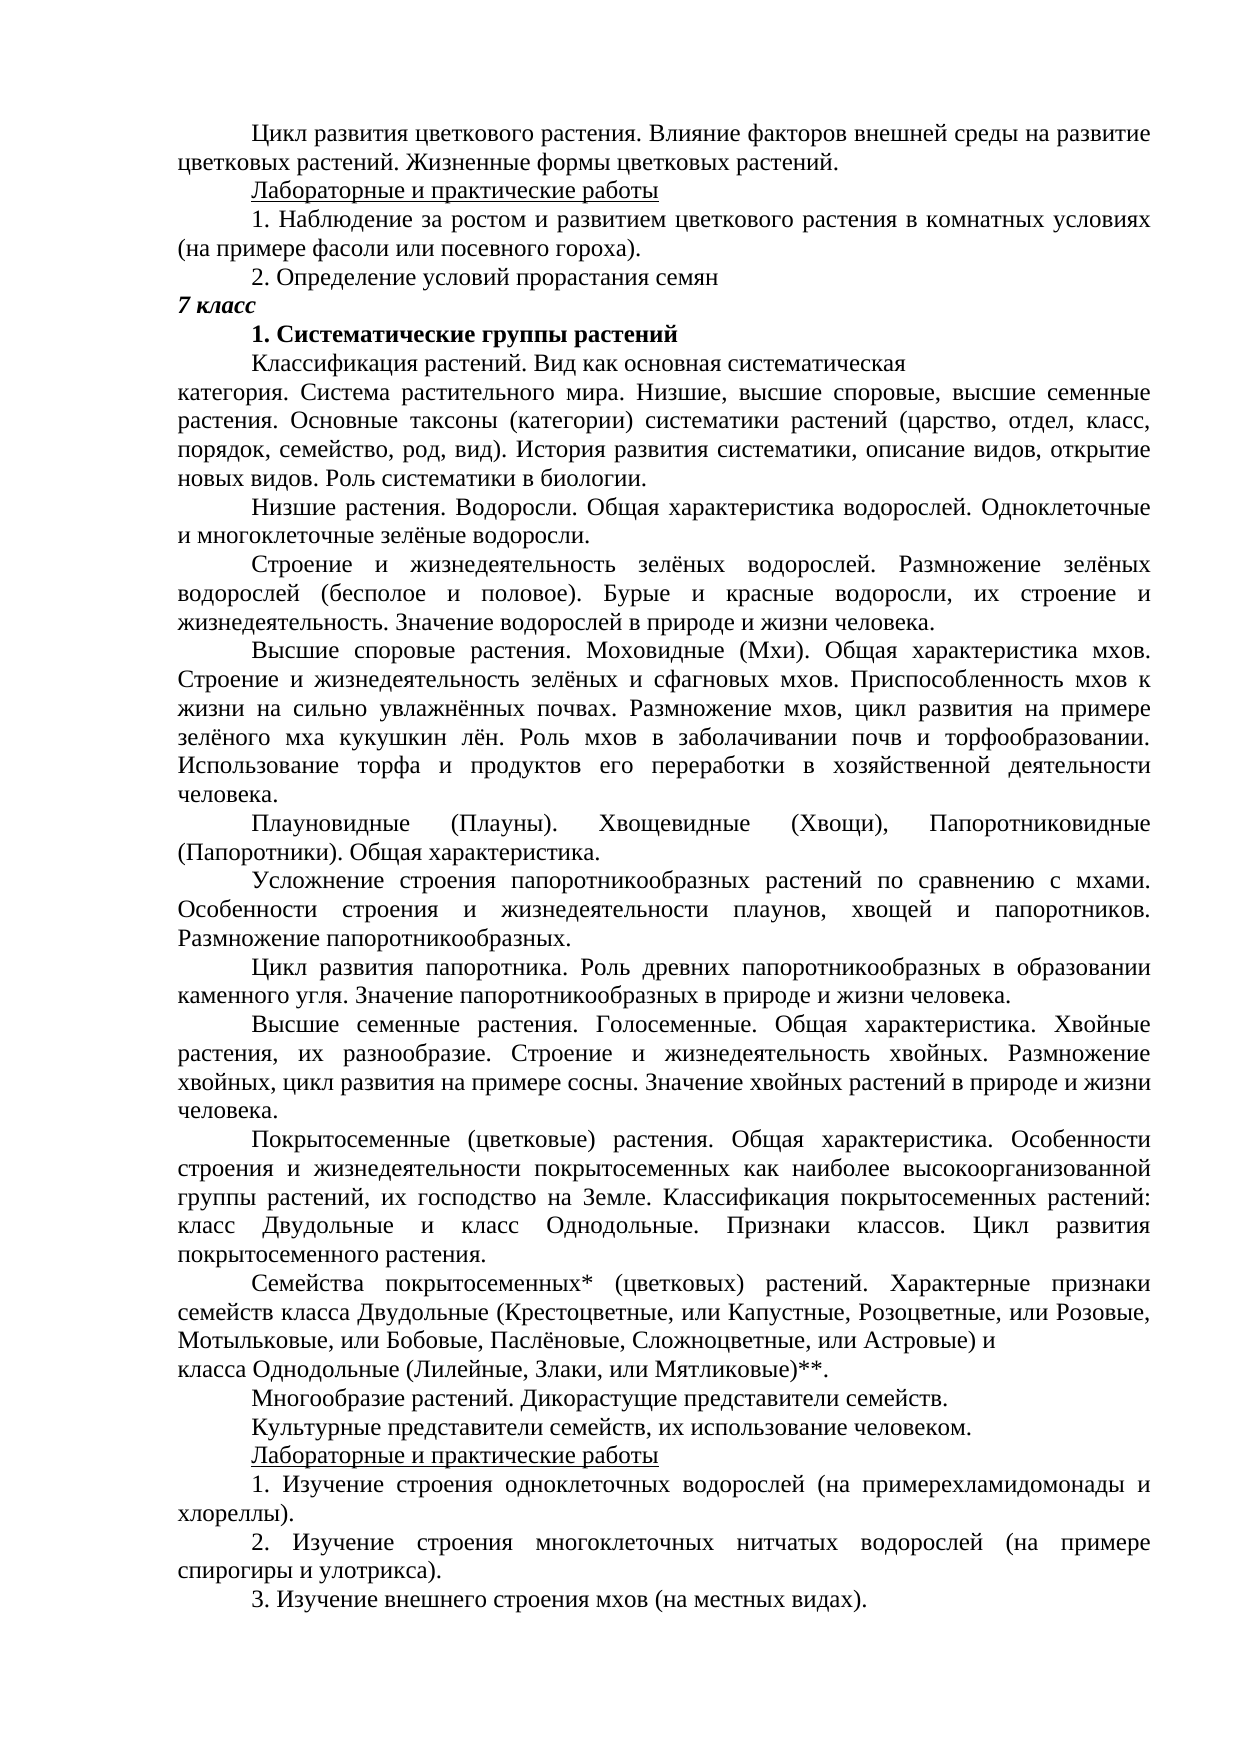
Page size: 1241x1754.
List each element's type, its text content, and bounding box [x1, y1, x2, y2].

text Строение и жизнедеятельность зелёных водорослей. Размножение зелёных водорослей (бесполое и половое). Бурые и красные водоросли, их строение и жизнедеятельность. Значение водорослей в природе и жизни человека. [177, 549, 1152, 636]
text категория. Система растительного мира. Низшие, высшие споровые, высшие семенные растения. Основные таксоны (категории) систематики растений (царство, отдел, класс, порядок, семейство, род, вид). История развития систематики, описание видов, открытие новых видов. Роль систематики в биологии. [177, 377, 1152, 492]
text 7 класс [177, 291, 1152, 319]
text Классификация растений. Вид как основная систематическая [177, 348, 1152, 377]
text Высшие споровые растения. Моховидные (Мхи). Общая характеристика мхов. Строение и жизнедеятельность зелёных и сфагновых мхов. Приспособленность мхов к жизни на сильно увлажнённых почвах. Размножение мхов, цикл развития на примере зелёного мха кукушкин лён. Роль мхов в заболачивании почв и торфообразовании. Использование торфа и продуктов его переработки в хозяйственной деятельности человека. [177, 636, 1152, 808]
text 2. Определение условий прорастания семян [177, 262, 1152, 291]
text Культурные представители семейств, их использование человеком. [177, 1412, 1152, 1441]
text 1. Изучение строения одноклеточных водорослей (на примерехламидомонады и хлореллы). [177, 1469, 1152, 1527]
text Многообразие растений. Дикорастущие представители семейств. [177, 1383, 1152, 1412]
text Лабораторные и практические работы [177, 176, 1152, 204]
text Цикл развития папоротника. Роль древних папоротникообразных в образовании каменного угля. Значение папоротникообразных в природе и жизни человека. [177, 952, 1152, 1009]
text Плауновидные (Плауны). Хвощевидные (Хвощи), Папоротниковидные (Папоротники). Общая характеристика. [177, 808, 1152, 866]
text Высшие семенные растения. Голосеменные. Общая характеристика. Хвойные растения, их разнообразие. Строение и жизнедеятельность хвойных. Размножение хвойных, цикл развития на примере сосны. Значение хвойных растений в природе и жизни [177, 1009, 1152, 1096]
text 1. Систематические группы растений [177, 319, 1152, 348]
text Покрытосеменные (цветковые) растения. Общая характеристика. Особенности строения и жизнедеятельности покрытосеменных как наиболее высокоорганизованной группы растений, их господство на Земле. Классификация покрытосеменных растений: класс Двудольные и класс Однодольные. Признаки классов. Цикл развития покрытосеменного растения. [177, 1124, 1152, 1268]
text класса Однодольные (Лилейные, Злаки, или Мятликовые)**. [177, 1354, 1152, 1383]
text 3. Изучение внешнего строения мхов (на местных видах). [177, 1584, 1152, 1613]
text 1. Наблюдение за ростом и развитием цветкового растения в комнатных условиях (на примере фасоли или посевного гороха). [177, 204, 1152, 262]
text 2. Изучение строения многоклеточных нитчатых водорослей (на примере спирогиры и улотрикса). [177, 1527, 1152, 1584]
text Лабораторные и практические работы [177, 1441, 1152, 1469]
text Усложнение строения папоротникообразных растений по сравнению с мхами. Особенности строения и жизнедеятельности плаунов, хвощей и папоротников. Размножение папоротникообразных. [177, 866, 1152, 952]
text Низшие растения. Водоросли. Общая характеристика водорослей. Одноклеточные и многоклеточные зелёные водоросли. [177, 492, 1152, 549]
text человека. [177, 1096, 1152, 1124]
text Цикл развития цветкового растения. Влияние факторов внешней среды на развитие цветковых растений. Жизненные формы цветковых растений. [177, 118, 1152, 176]
text Семейства покрытосеменных* (цветковых) растений. Характерные признаки семейств класса Двудольные (Крестоцветные, или Капустные, Розоцветные, или Розовые, Мотыльковые, или Бобовые, Паслёновые, Сложноцветные, или Астровые) и [177, 1268, 1152, 1354]
